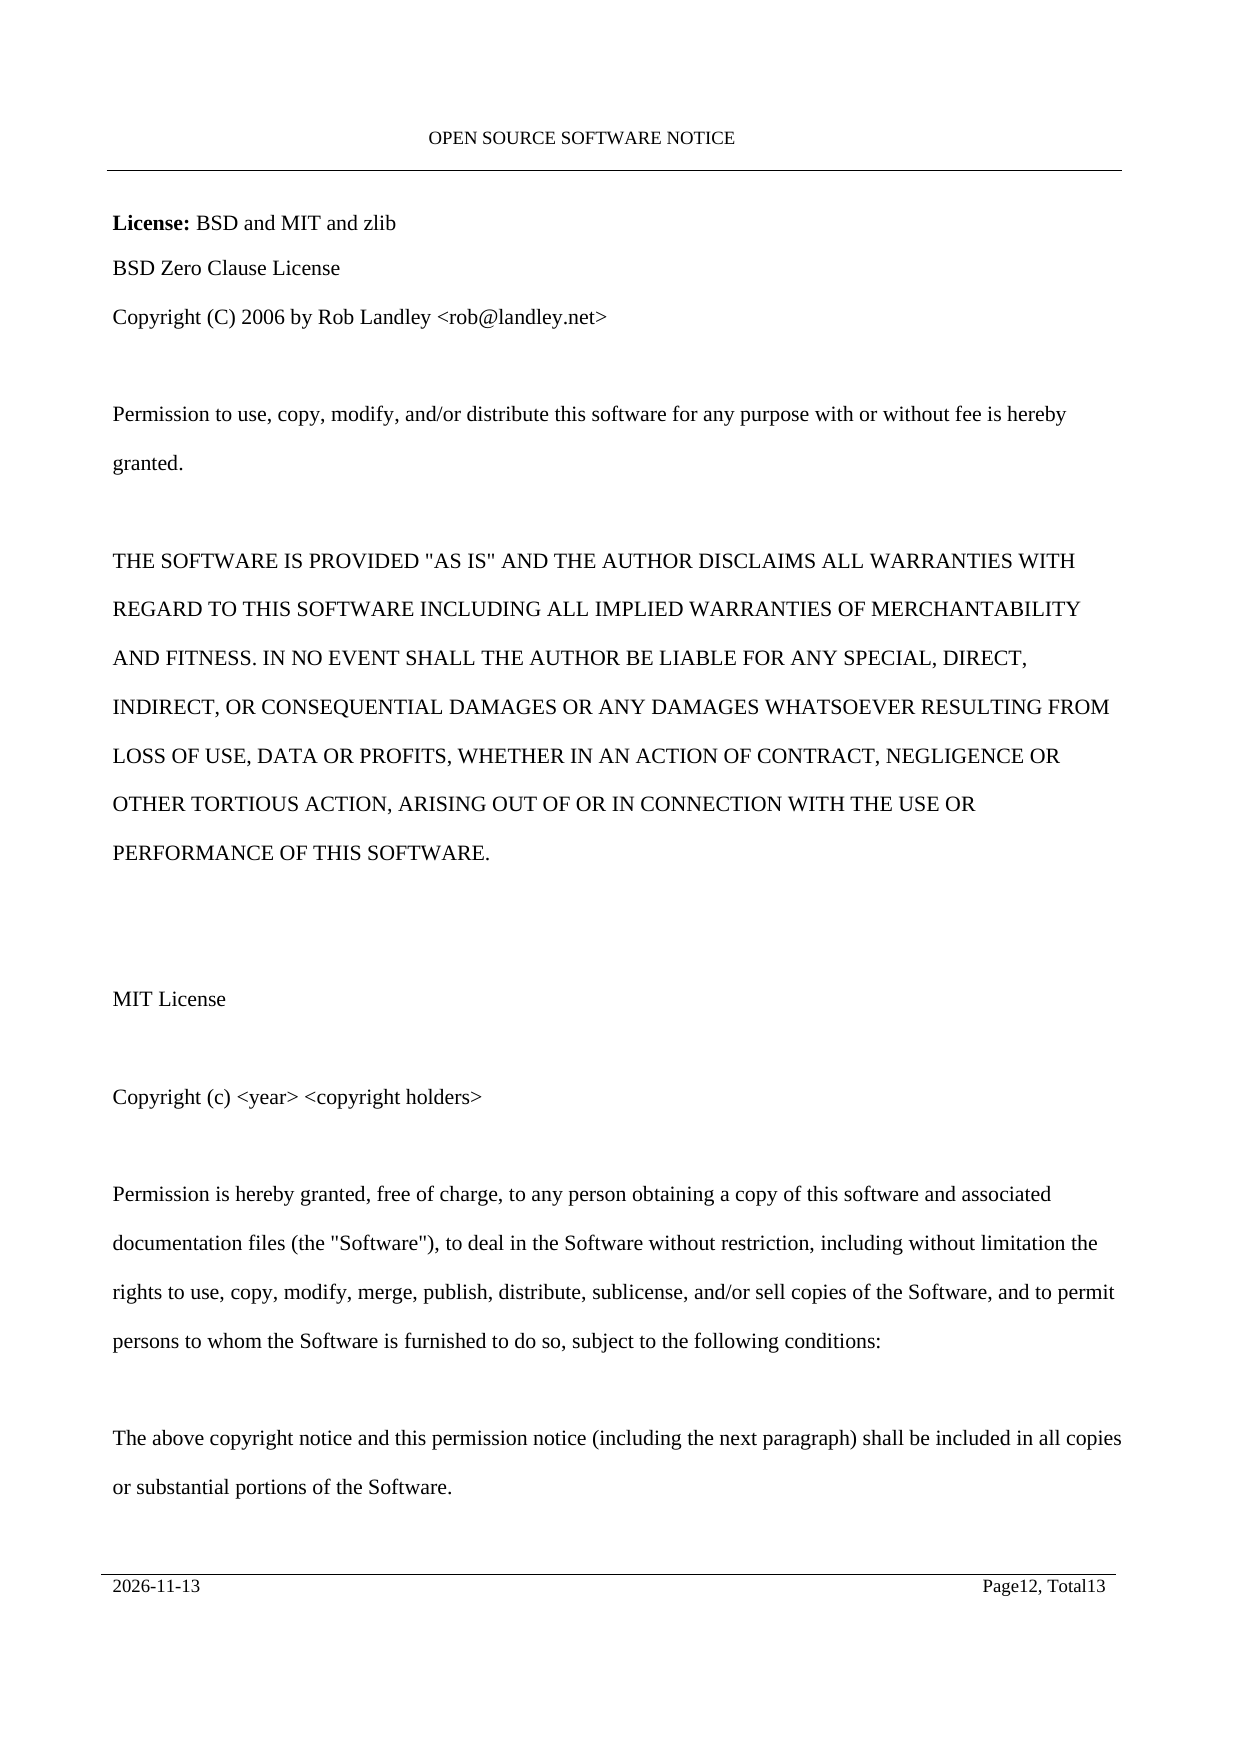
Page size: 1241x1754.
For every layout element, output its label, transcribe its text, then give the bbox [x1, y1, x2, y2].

text License: BSD and MIT and zlib [112, 206, 1128, 239]
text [112, 251, 1128, 1503]
